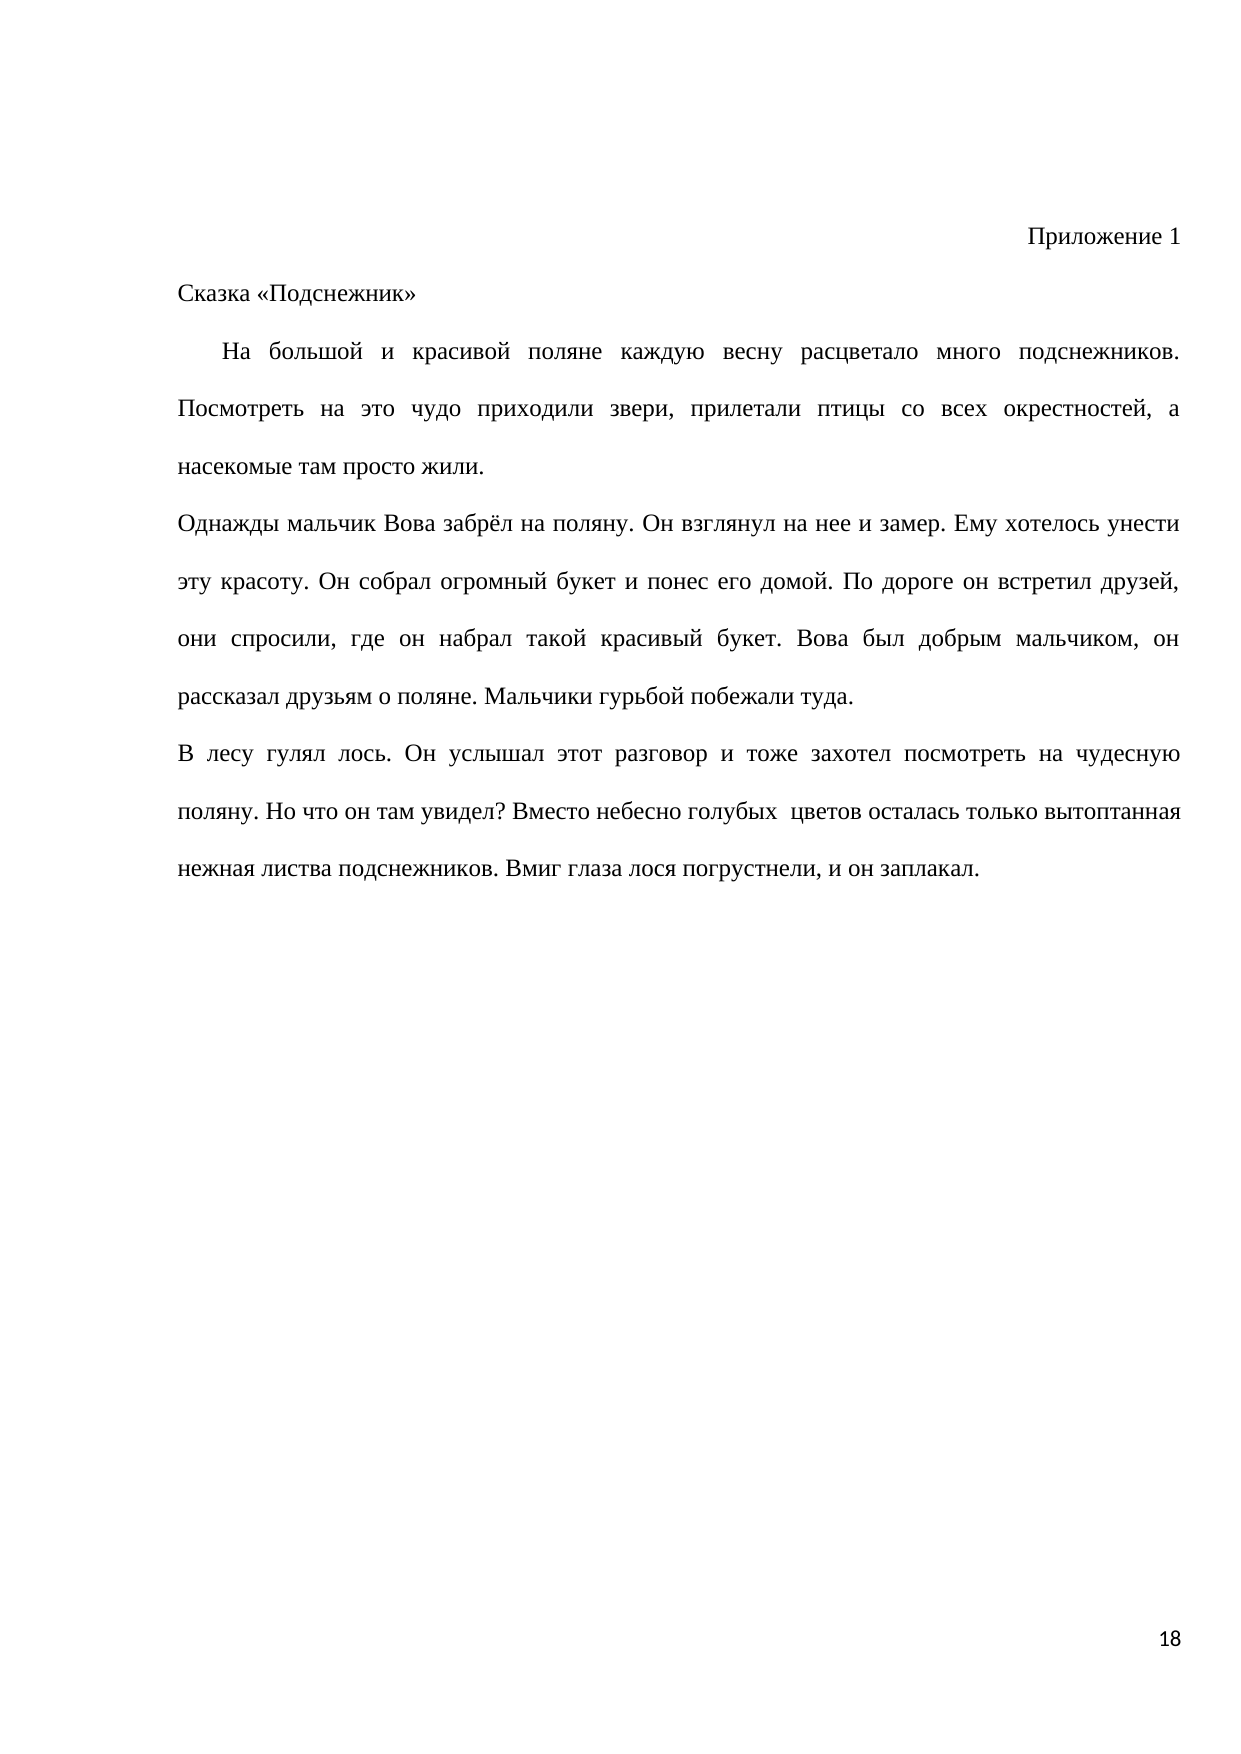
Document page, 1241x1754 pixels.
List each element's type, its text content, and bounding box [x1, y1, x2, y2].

text Сказка «Подснежник» [177, 278, 1181, 307]
text Однажды мальчик Вова забрёл на поляну. Он взглянул на нее и замер. Ему хотелось унести эту красоту. Он собрал огромный букет и понес его домой. По дороге он встретил друзей, они спросили, где он набрал такой красивый букет. Вова был добрым мальчиком, он рассказал друзьям о поляне. Мальчики гурьбой побежали туда. [177, 508, 1181, 709]
text В лесу гулял лось. Он услышал этот разговор и тоже захотел посмотреть на чудесную поляну. Но что он там увидел? Вместо небесно голубых цветов осталась только вытоптанная нежная листва подснежников. Вмиг глаза лося погрустнели, и он заплакал. [177, 738, 1181, 882]
text На большой и красивой поляне каждую весну расцветало много подснежников. Посмотреть на это чудо приходили звери, прилетали птицы со всех окрестностей, а насекомые там просто жили. [177, 336, 1181, 479]
text Приложение 1 [177, 221, 1181, 249]
